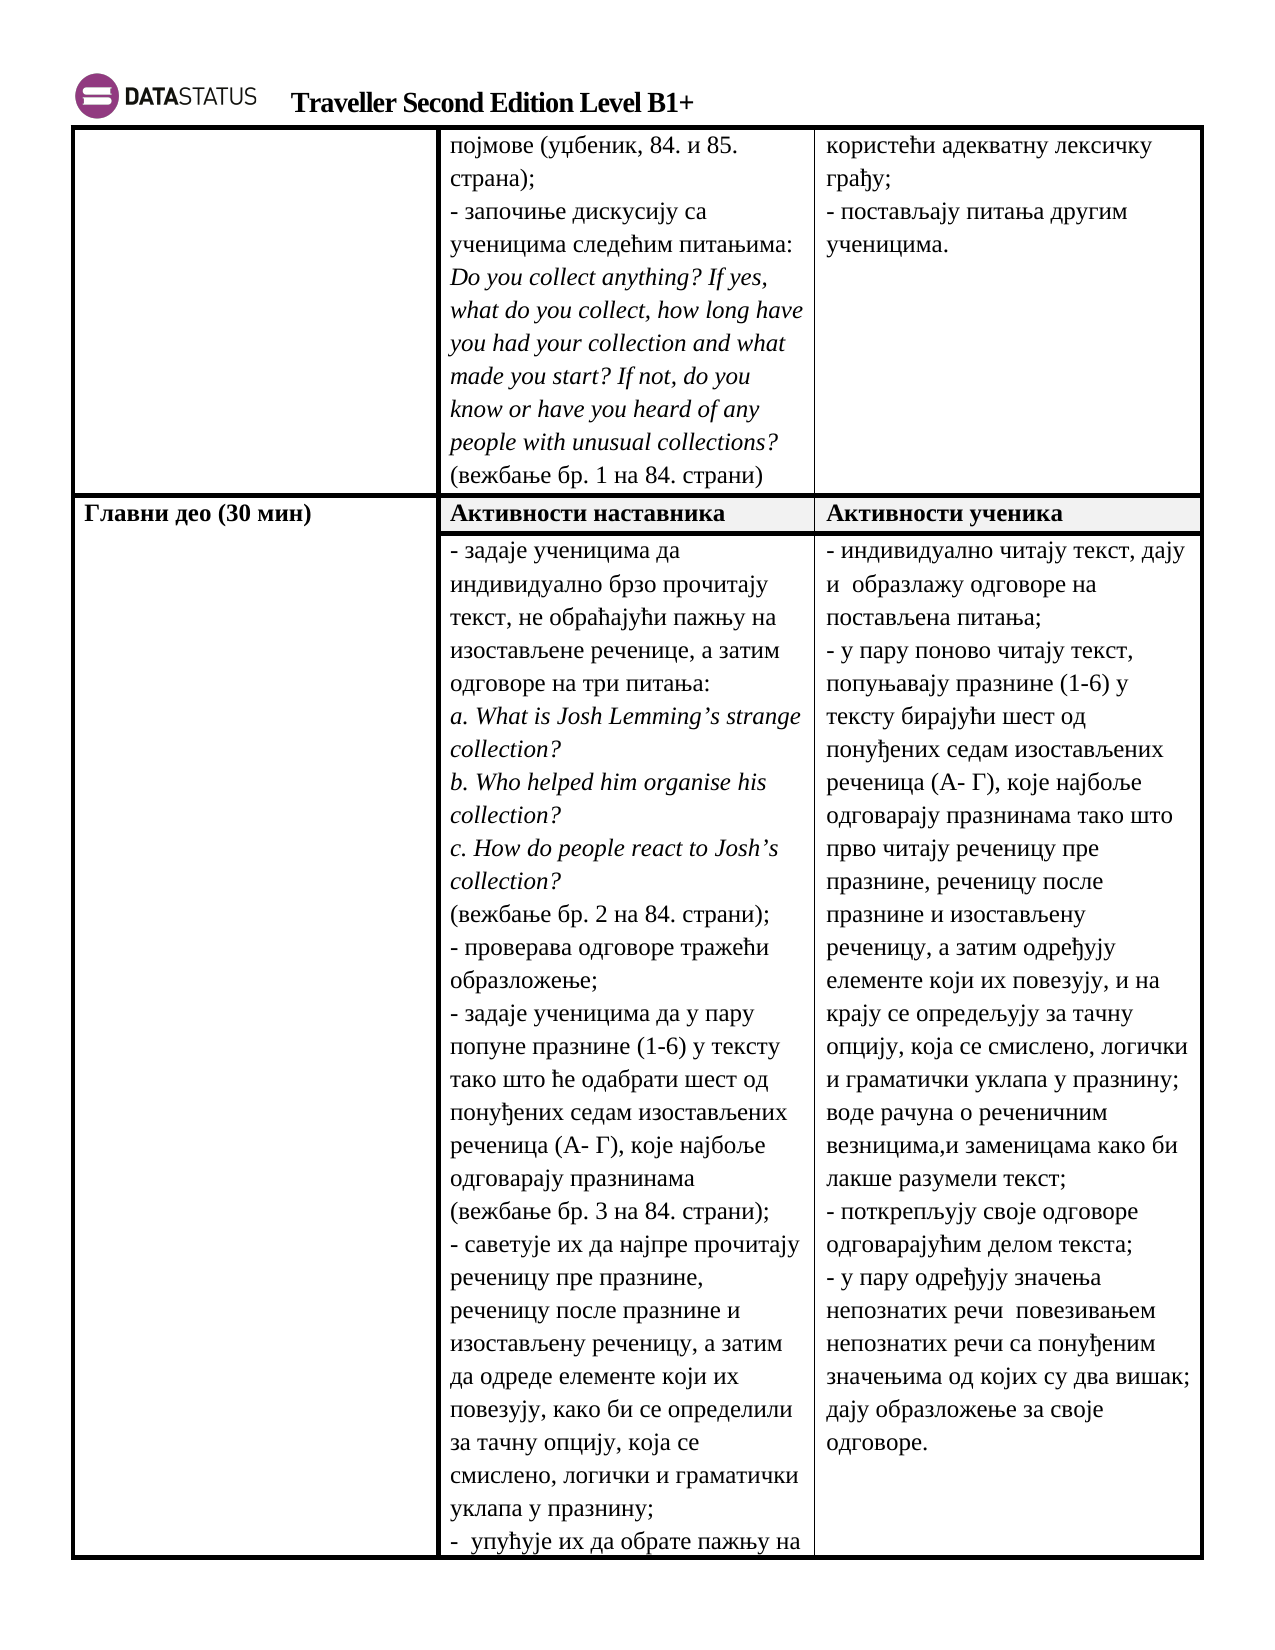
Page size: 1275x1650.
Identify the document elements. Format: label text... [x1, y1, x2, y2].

picture [75, 73, 257, 119]
table_cell Активности наставника [441, 498, 814, 531]
table_cell Главни део (30 мин) [75, 498, 436, 1555]
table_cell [815, 130, 1200, 493]
table_cell Активности ученика [815, 498, 1200, 531]
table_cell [815, 536, 1200, 1555]
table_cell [441, 536, 814, 1555]
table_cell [441, 130, 814, 493]
